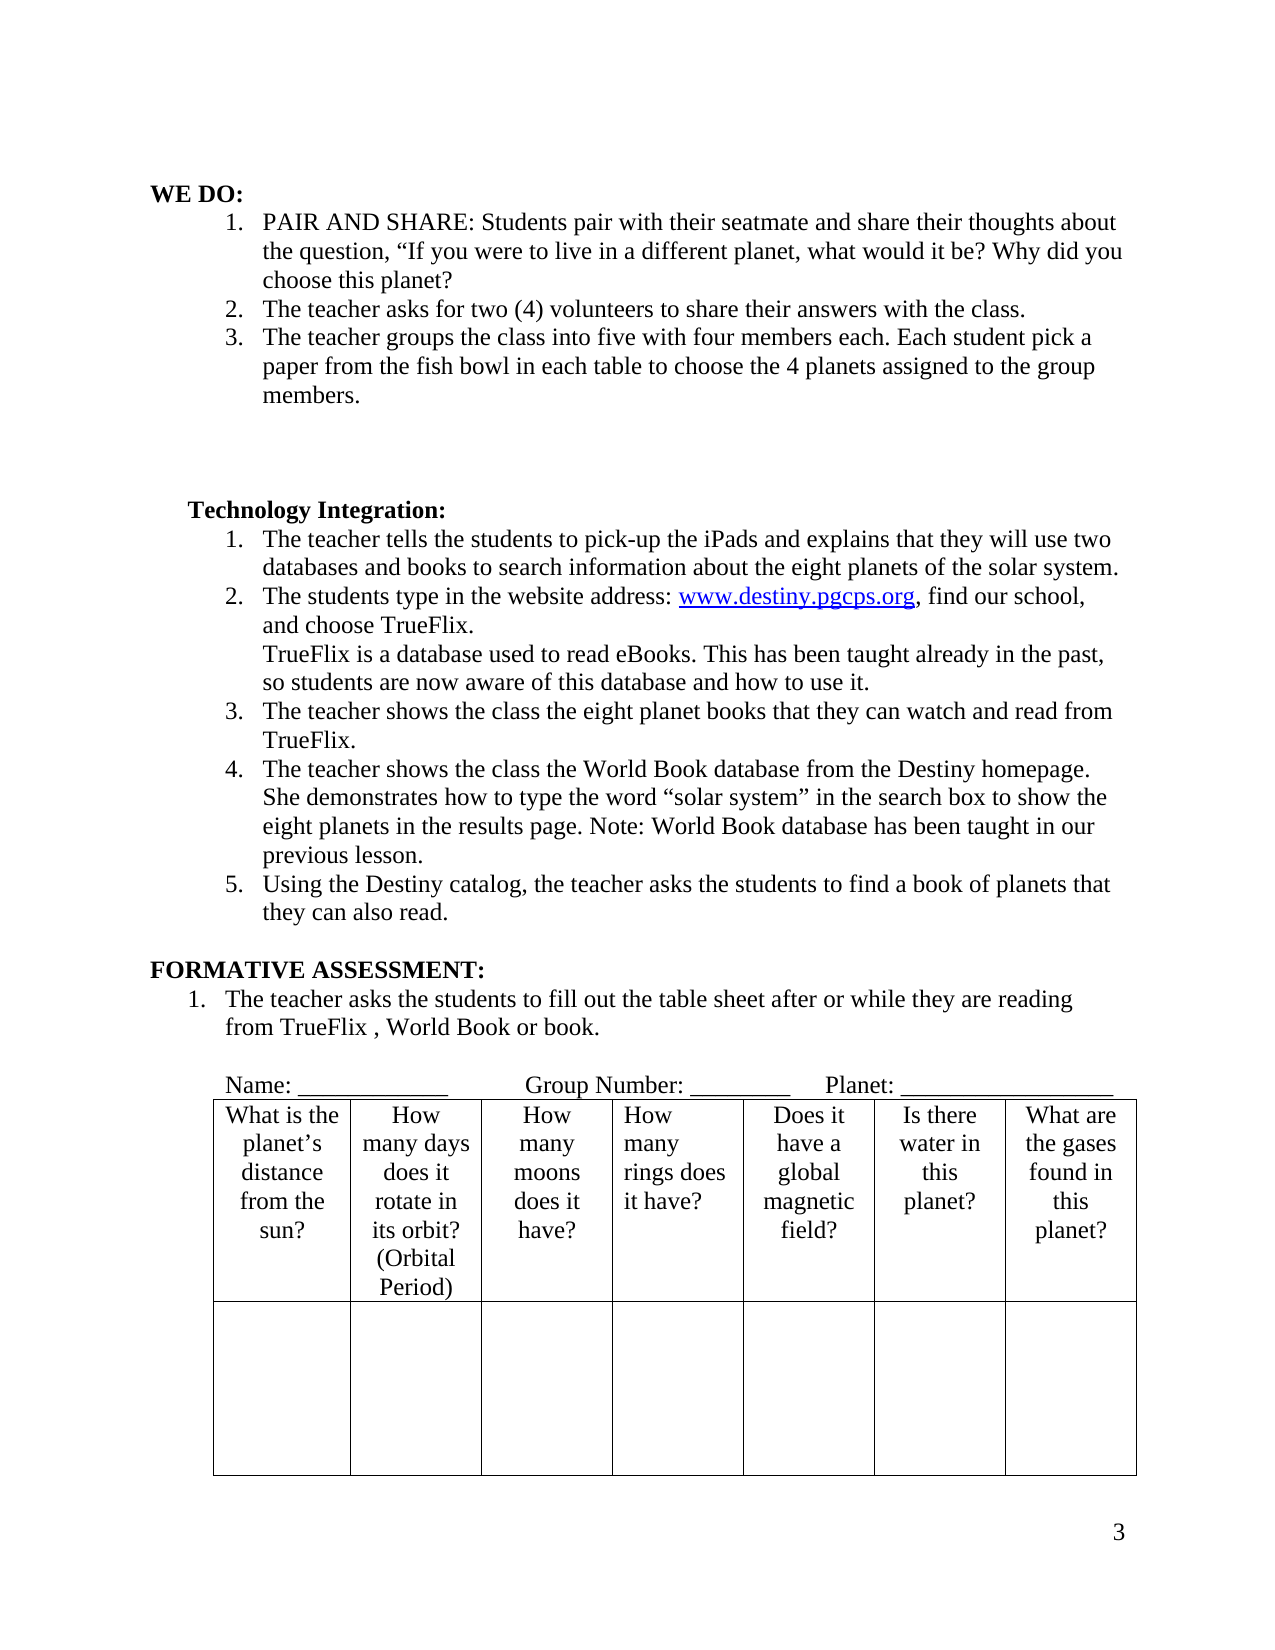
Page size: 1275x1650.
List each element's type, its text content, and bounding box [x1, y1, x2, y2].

list The teacher shows the class the World Book database from the Destiny homepage. She demonstrates how to type the word “solar system” in the search box to show the eight planets in the results page. Note: World Book database has been taught in our previous lesson. [225, 754, 1125, 869]
list The teacher asks the students to fill out the table sheet after or while they are reading from TrueFlix , World Book or book. [187, 984, 1125, 1041]
list The teacher shows the class the eight planet books that they can watch and read from TrueFlix. [225, 696, 1125, 754]
list The teacher groups the class into five with four members each. Each student pick a paper from the fish bowl in each table to choose the 4 planets assigned to the group members. [225, 322, 1125, 409]
text FORMATIVE ASSESSMENT: [150, 955, 1125, 984]
table_cell [744, 1302, 874, 1475]
table_cell [875, 1302, 1005, 1475]
table_cell [351, 1302, 481, 1475]
list TrueFlix is a database used to read eBooks. This has been taught already in the past, so students are now aware of this database and how to use it. [262, 639, 1125, 696]
list PAIR AND SHARE: Students pair with their seatmate and share their thoughts about the question, “If you were to live in a different planet, what would it be? Why did you choose this planet? [225, 207, 1125, 294]
table_cell [1006, 1302, 1136, 1475]
table_header What is the planet’s distance from the sun? [214, 1100, 350, 1301]
table_cell [613, 1302, 743, 1475]
text Technology Integration: [187, 495, 1125, 524]
table_header Does it have a global magnetic field? [744, 1100, 874, 1301]
table_header How many rings does it have? [613, 1100, 743, 1301]
list The teacher tells the students to pick-up the iPads and explains that they will use two databases and books to search information about the eight planets of the solar system. [225, 524, 1125, 581]
list Using the Destiny catalog, the teacher asks the students to find a book of planets that they can also read. [225, 869, 1125, 926]
text WE DO: [150, 179, 1125, 207]
table_header How many days does it rotate in its orbit? (Orbital Period) [351, 1100, 481, 1301]
table_cell [214, 1302, 350, 1475]
text Name: ____________ Group Number: ________ Planet: _________________ [225, 1070, 1125, 1099]
table_cell [482, 1302, 612, 1475]
table_header How many moons does it have? [482, 1100, 612, 1301]
list The teacher asks for two (4) volunteers to share their answers with the class. [225, 294, 1125, 322]
list The students type in the website address: www.destiny.pgcps.org, find our school, and choose TrueFlix. [225, 581, 1125, 639]
table_header What are the gases found in this planet? [1006, 1100, 1136, 1301]
table_header Is there water in this planet? [875, 1100, 1005, 1301]
